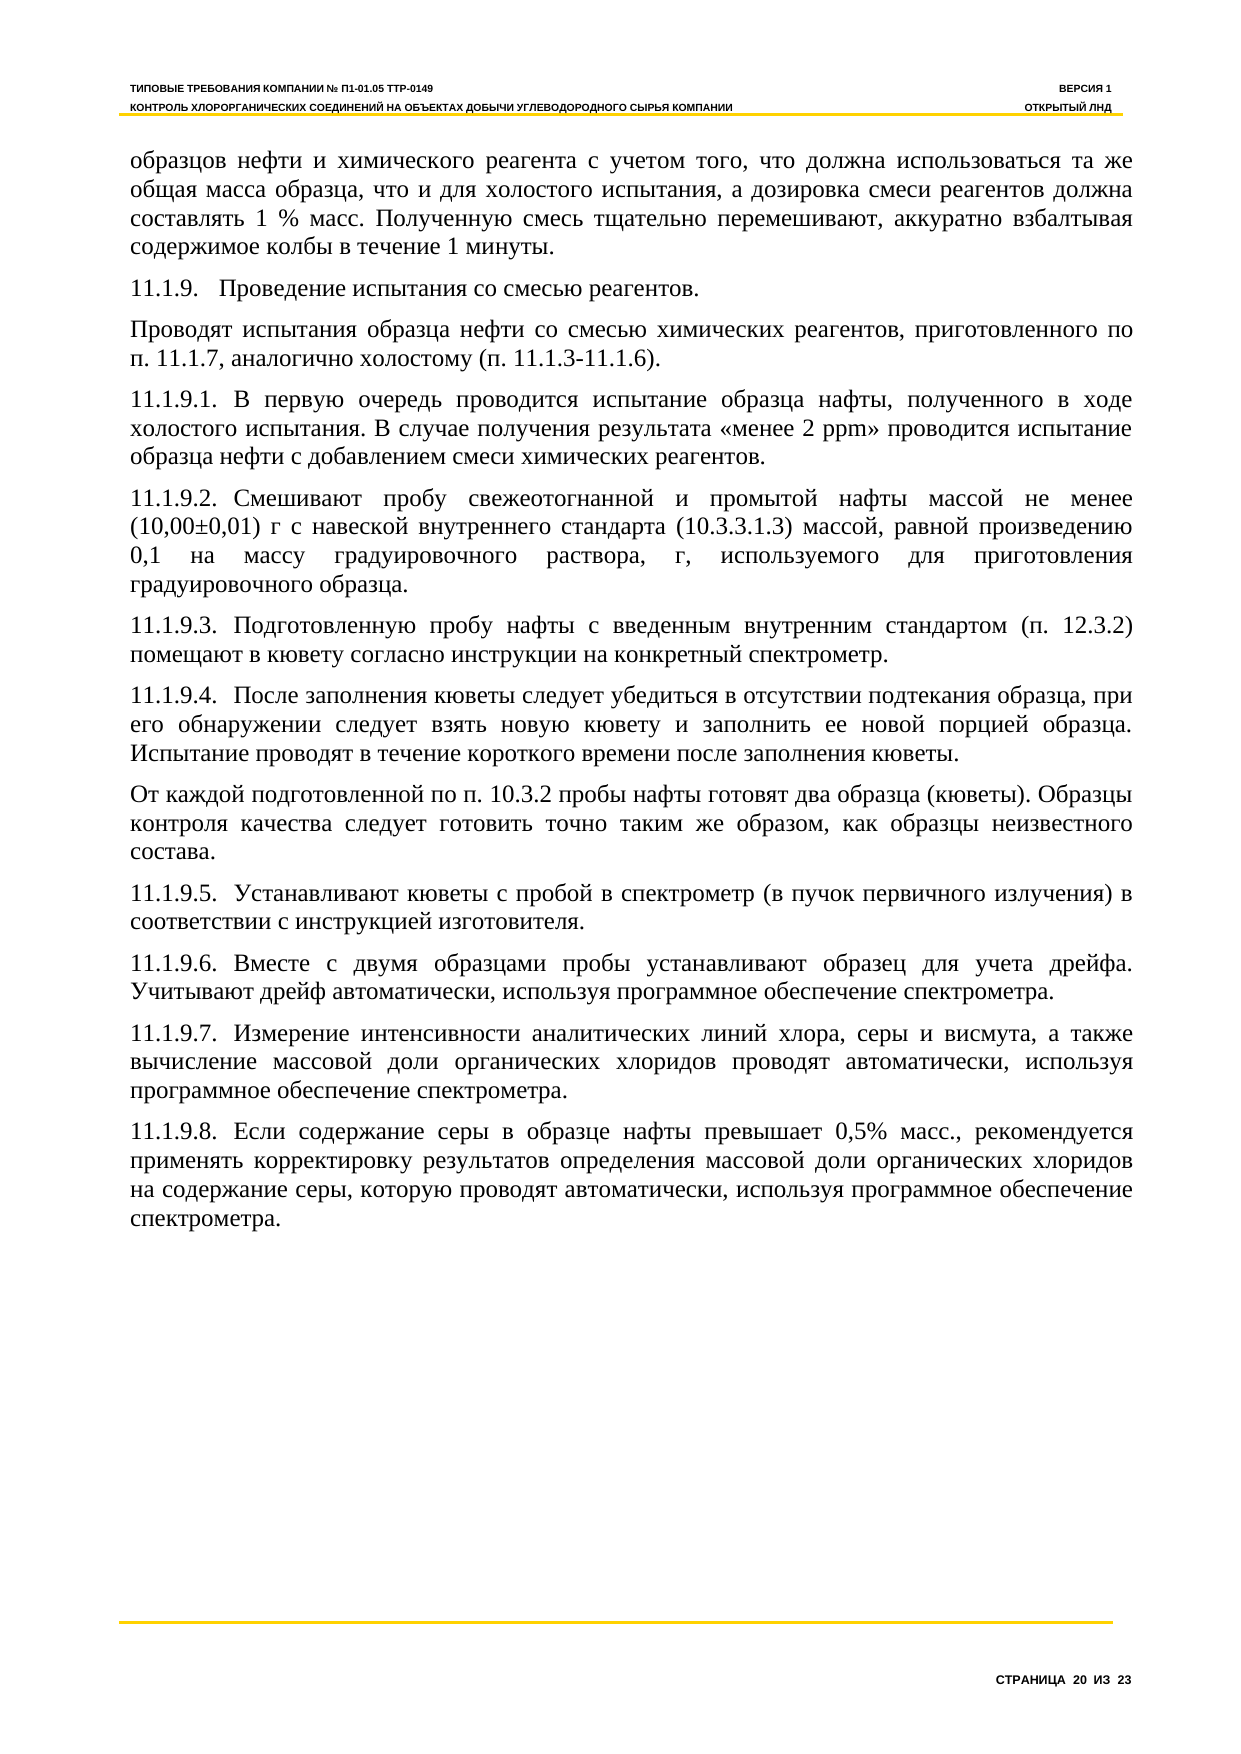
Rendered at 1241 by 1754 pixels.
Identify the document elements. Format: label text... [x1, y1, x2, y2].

list Устанавливают кюветы с пробой в спектрометр (в пучок первичного излучения) в соответствии с инструкцией изготовителя. [130, 878, 1134, 935]
text Проводят испытания образца нефти со смесью химических реагентов, приготовленного по п. 11.1.7, аналогично холостому (п. 11.1.3-11.1.6). [130, 314, 1134, 371]
list Смешивают пробу свежеотогнанной и промытой нафты массой не менее (10,00±0,01) г с навеской внутреннего стандарта (10.3.3.1.3) массой, равной произведению 0,1 на массу градуировочного раствора, г, используемого для приготовления градуировочного образца. [130, 483, 1134, 598]
list Если содержание серы в образце нафты превышает 0,5% масс., рекомендуется применять корректировку результатов определения массовой доли органических хлоридов на содержание серы, которую проводят автоматически, используя программное обеспечение спектрометра. [130, 1116, 1134, 1231]
list Измерение интенсивности аналитических линий хлора, серы и висмута, а также вычисление массовой доли органических хлоридов проводят автоматически, используя программное обеспечение спектрометра. [130, 1018, 1134, 1104]
list Проведение испытания со смесью реагентов. [130, 273, 1134, 301]
list После заполнения кюветы следует убедиться в отсутствии подтекания образца, при его обнаружении следует взять новую кювету и заполнить ее новой порцией образца. Испытание проводят в течение короткого времени после заполнения кюветы. [130, 680, 1134, 766]
list В первую очередь проводится испытание образца нафты, полученного в ходе холостого испытания. В случае получения результата «менее 2 ppm» проводится испытание образца нефти с добавлением смеси химических реагентов. [130, 384, 1134, 470]
list Вместе с двумя образцами пробы устанавливают образец для учета дрейфа. Учитывают дрейф автоматически, используя программное обеспечение спектрометра. [130, 948, 1134, 1005]
list Подготовленную пробу нафты с введенным внутренним стандартом (п. 12.3.2) помещают в кювету согласно инструкции на конкретный спектрометр. [130, 610, 1134, 668]
text От каждой подготовленной по п. 10.3.2 пробы нафты готовят два образца (кюветы). Образцы контроля качества следует готовить точно таким же образом, как образцы неизвестного состава. [130, 779, 1134, 865]
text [130, 145, 1134, 260]
